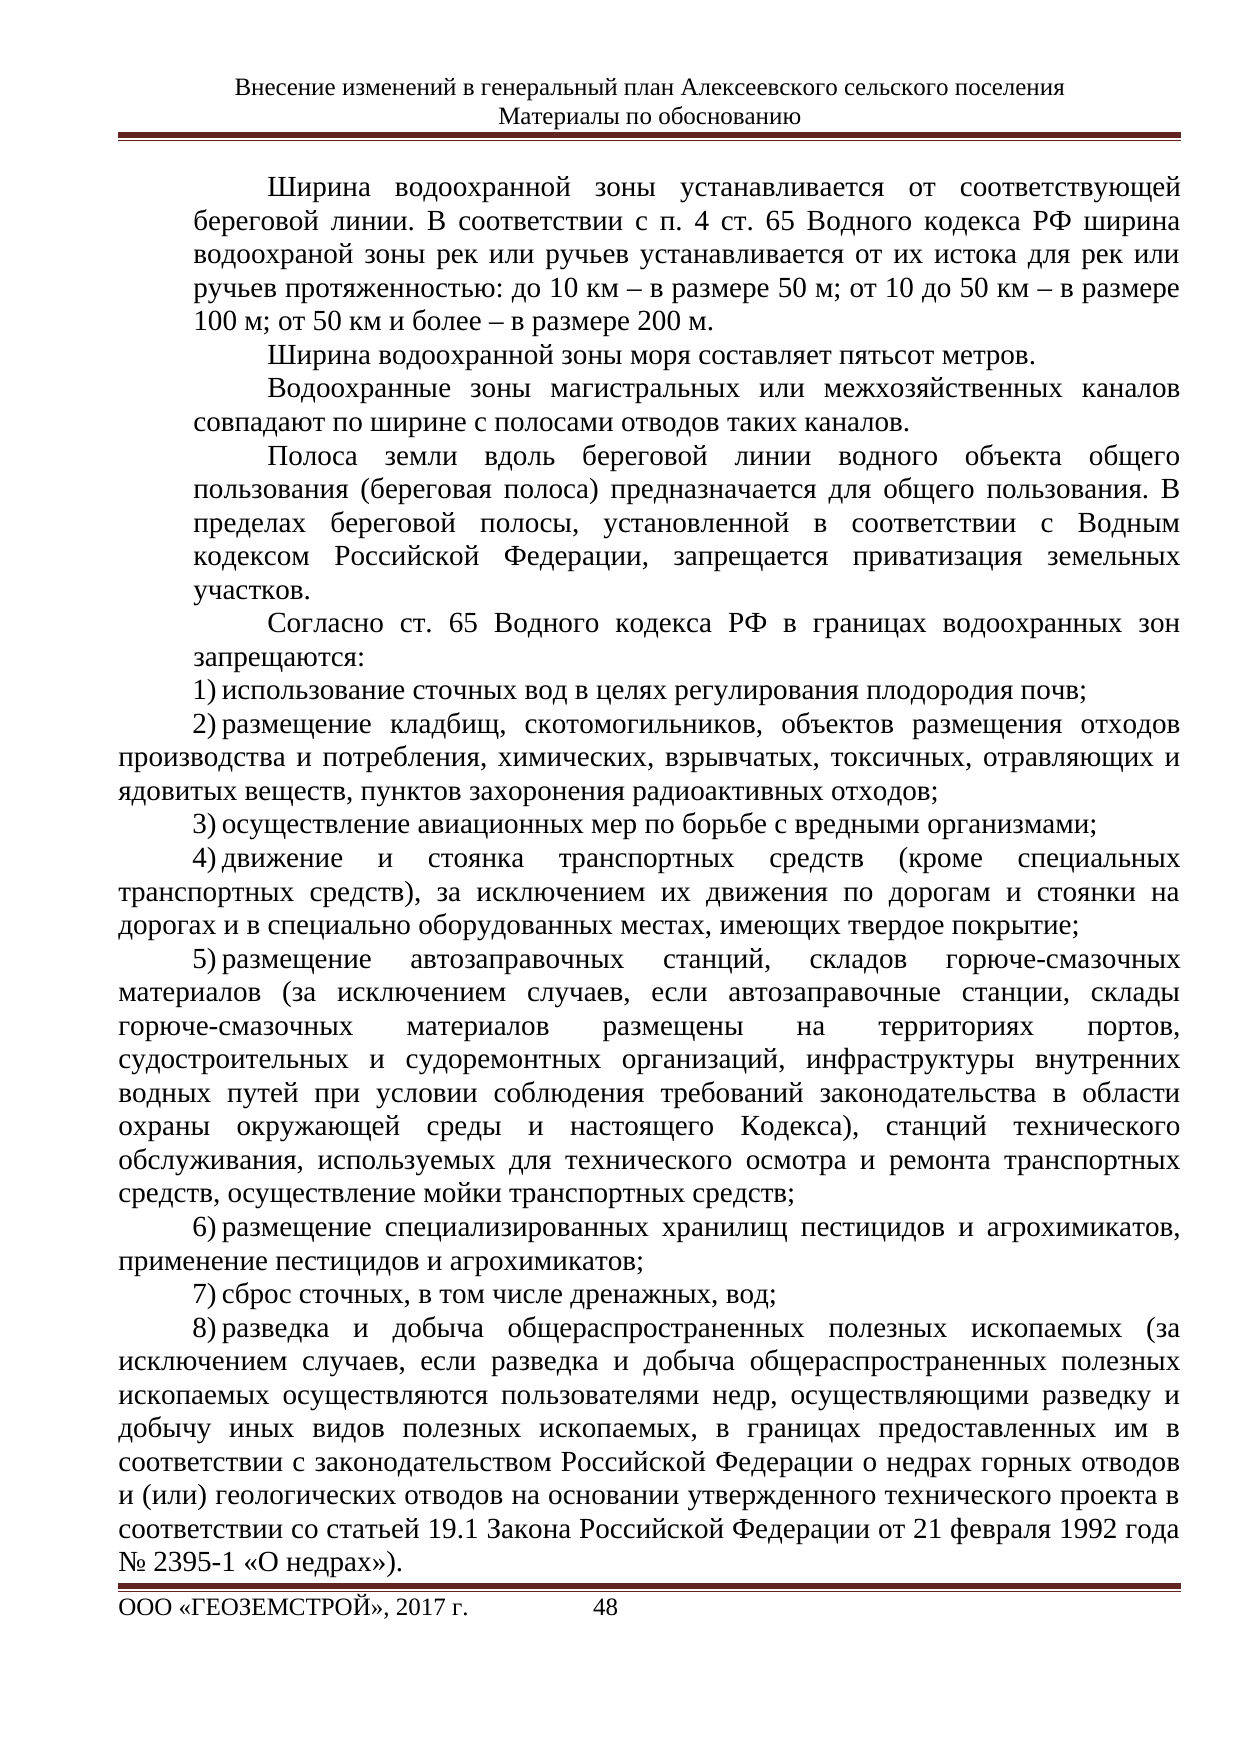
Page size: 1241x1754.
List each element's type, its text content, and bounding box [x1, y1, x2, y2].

list движение и стоянка транспортных средств (кроме специальных транспортных средств), за исключением их движения по дорогам и стоянки на дорогах и в специально оборудованных местах, имеющих твердое покрытие; [118, 840, 1181, 941]
list размещение автозаправочных станций, складов горюче-смазочных материалов (за исключением случаев, если автозаправочные станции, склады горюче-смазочных материалов размещены на территориях портов, судостроительных и судоремонтных организаций, инфраструктуры внутренних водных путей при условии соблюдения требований законодательства в области охраны окружающей среды и настоящего Кодекса), станций технического обслуживания, используемых для технического осмотра и ремонта транспортных средств, осуществление мойки транспортных средств; [118, 941, 1181, 1209]
text Полоса земли вдоль береговой линии водного объекта общего пользования (береговая полоса) предназначается для общего пользования. В пределах береговой полосы, установленной в соответствии с Водным кодексом Российской Федерации, запрещается приватизация земельных участков. [193, 438, 1181, 605]
list использование сточных вод в целях регулирования плодородия почв; [118, 672, 1181, 706]
list размещение кладбищ, скотомогильников, объектов размещения отходов производства и потребления, химических, взрывчатых, токсичных, отравляющих и ядовитых веществ, пунктов захоронения радиоактивных отходов; [118, 706, 1181, 807]
text Ширина водоохранной зоны устанавливается от соответствующей береговой линии. В соответствии с п. 4 ст. 65 Водного кодекса РФ ширина водоохраной зоны рек или ручьев устанавливается от их истока для рек или ручьев протяженностью: до – в размере ; от 10 до – в размере ; от и более – в размере . [193, 169, 1181, 337]
list размещение специализированных хранилищ пестицидов и агрохимикатов, применение пестицидов и агрохимикатов; [118, 1209, 1181, 1276]
text Согласно ст. 65 Водного кодекса РФ в границах водоохранных зон запрещаются: [193, 605, 1181, 672]
text Ширина водоохранной зоны моря составляет пятьсот метров. [193, 337, 1181, 371]
list осуществление авиационных мер по борьбе с вредными организмами; [118, 807, 1181, 840]
text Водоохранные зоны магистральных или межхозяйственных каналов совпадают по ширине с полосами отводов таких каналов. [193, 371, 1181, 438]
list сброс сточных, в том числе дренажных, вод; [118, 1276, 1181, 1310]
list разведка и добыча общераспространенных полезных ископаемых (за исключением случаев, если разведка и добыча общераспространенных полезных ископаемых осуществляются пользователями недр, осуществляющими разведку и добычу иных видов полезных ископаемых, в границах предоставленных им в соответствии с законодательством Российской Федерации о недрах горных отводов и (или) геологических отводов на основании утвержденного технического проекта в соответствии со статьей 19.1 Закона Российской Федерации от 21 февраля 1992 года № 2395-1 «О недрах»). [118, 1310, 1181, 1578]
